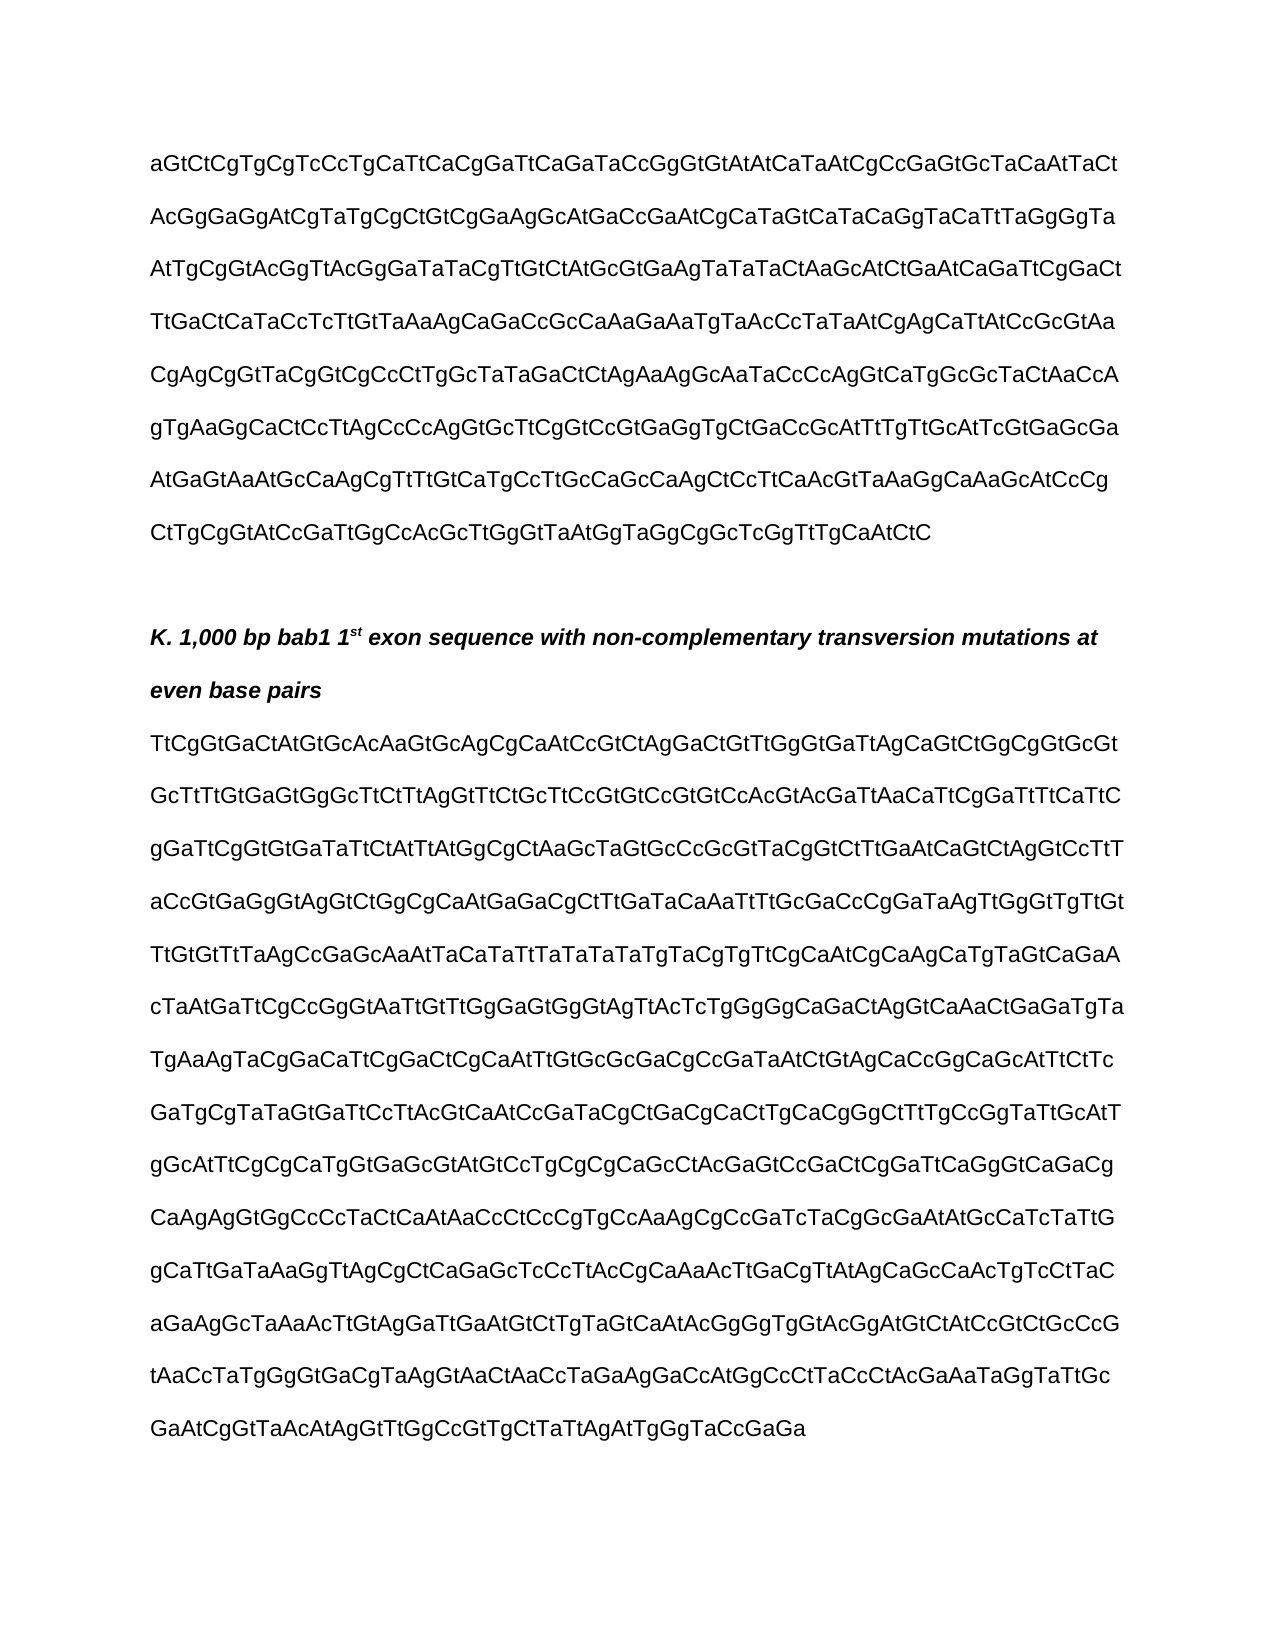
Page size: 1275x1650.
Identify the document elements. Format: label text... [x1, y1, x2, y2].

text K. 1,000 bp bab1 1st exon sequence with non-complementary transversion mutations at even base pairs [150, 624, 1125, 703]
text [150, 150, 1125, 545]
text TtCgGtGaCtAtGtGcAcAaGtGcAgCgCaAtCcGtCtAgGaCtGtTtGgGtGaTtAgCaGtCtGgCgGtGcGtGcTtTtGtGaGtGgGcTtCtTtAgGtTtCtGcTtCcGtGtCcGtGtCcAcGtAcGaTtAaCaTtCgGaTtTtCaTtCgGaTtCgGtGtGaTaTtCtAtTtAtGgCgCtAaGcTaGtGcCcGcGtTaCgGtCtTtGaAtCaGtCtAgGtCcTtTaCcGtGaGgGtAgGtCtGgCgCaAtGaGaCgCtTtGaTaCaAaTtTtGcGaCcCgGaTaAgTtGgGtTgTtGtTtGtGtTtTaAgCcGaGcAaAtTaCaTaTtTaTaTaTaTgTaCgTgTtCgCaAtCgCaAgCaTgTaGtCaGaAcTaAtGaTtCgCcGgGtAaTtGtTtGgGaGtGgGtAgTtAcTcTgGgGgCaGaCtAgGtCaAaCtGaGaTgTaTgAaAgTaCgGaCaTtCgGaCtCgCaAtTtGtGcGcGaCgCcGaTaAtCtGtAgCaCcGgCaGcAtTtCtTcGaTgCgTaTaGtGaTtCcTtAcGtCaAtCcGaTaCgCtGaCgCaCtTgCaCgGgCtTtTgCcGgTaTtGcAtTgGcAtTtCgCgCaTgGtGaGcGtAtGtCcTgCgCgCaGcCtAcGaGtCcGaCtCgGaTtCaGgGtCaGaCgCaAgAgGtGgCcCcTaCtCaAtAaCcCtCcCgTgCcAaAgCgCcGaTcTaCgGcGaAtAtGcCaTcTaTtGgCaTtGaTaAaGgTtAgCgCtCaGaGcTcCcTtAcCgCaAaAcTtGaCgTtAtAgCaGcCaAcTgTcCtTaCaGaAgGcTaAaAcTtGtAgGaTtGaAtGtCtTgTaGtCaAtAcGgGgTgGtAcGgAtGtCtAtCcGtCtGcCcGtAaCcTaTgGgGtGaCgTaAgGtAaCtAaCcTaGaAgGaCcAtGgCcCtTaCcCtAcGaAaTaGgTaTtGcGaAtCgGtTaAcAtAgGtTtGgCcGtTgCtTaTtAgAtTgGgTaCcGaGa [150, 730, 1125, 1441]
